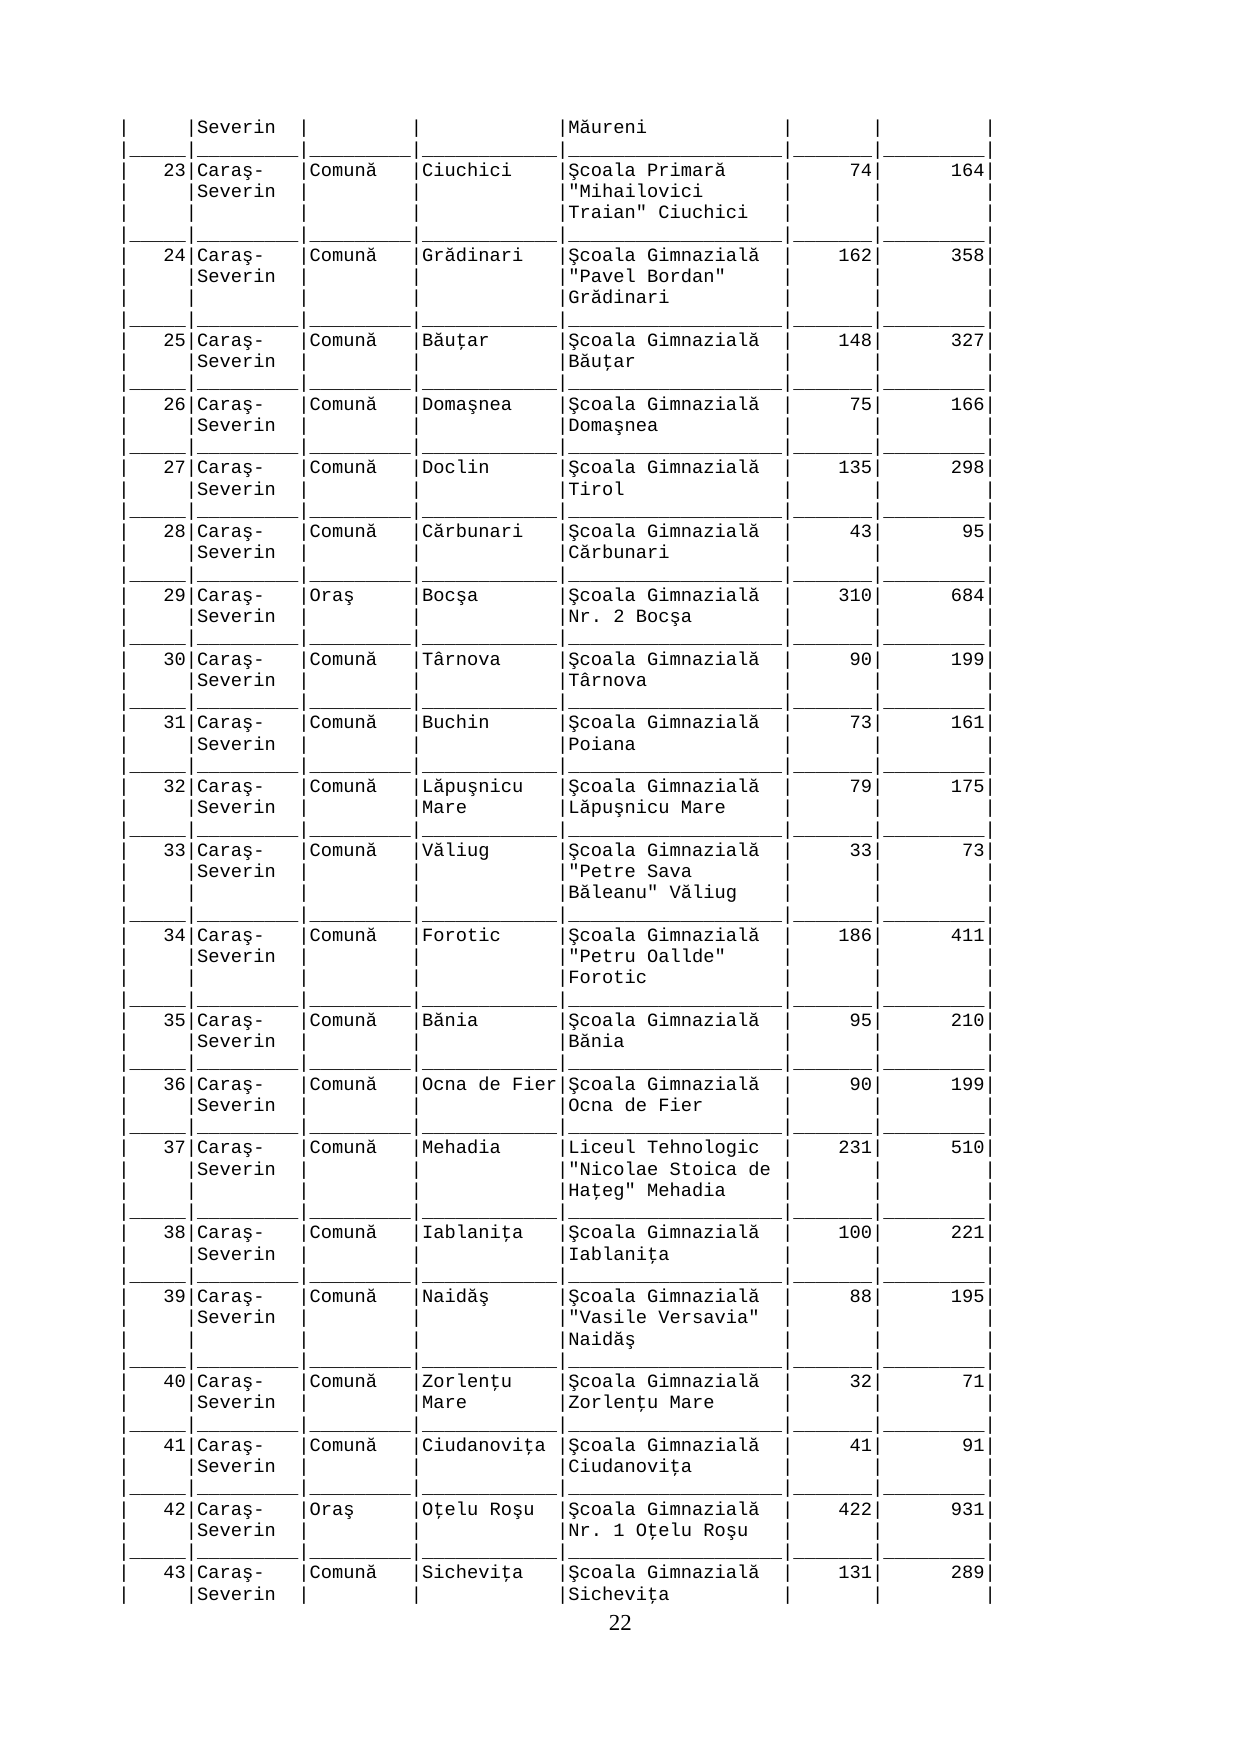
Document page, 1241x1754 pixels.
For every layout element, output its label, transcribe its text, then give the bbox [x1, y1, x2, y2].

text | 35|Caraş- |Comună |Bănia |Şcoala Gimnazială | 95| 210| [118, 1011, 1122, 1032]
text | |Severin | | |"Vasile Versavia" | | | [118, 1308, 1122, 1329]
text | 24|Caraş- |Comună |Grădinari |Şcoala Gimnazială | 162| 358| [118, 246, 1122, 267]
text | |Severin | | |Târnova | | | [118, 671, 1122, 692]
text | 40|Caraş- |Comună |Zorlenţu |Şcoala Gimnazială | 32| 71| [118, 1372, 1122, 1393]
text | 41|Caraş- |Comună |Ciudanoviţa |Şcoala Gimnazială | 41| 91| [118, 1436, 1122, 1457]
text |_____|_________|_________|____________|___________________|_______|_________| [118, 628, 1122, 649]
text |_____|_________|_________|____________|___________________|_______|_________| [118, 564, 1122, 586]
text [118, 1542, 1122, 1563]
text | |Severin | | |Domaşnea | | | [118, 416, 1122, 437]
text | 39|Caraş- |Comună |Naidăş |Şcoala Gimnazială | 88| 195| [118, 1287, 1122, 1308]
text | 28|Caraş- |Comună |Cărbunari |Şcoala Gimnazială | 43| 95| [118, 522, 1122, 543]
text | |Severin | | |Cărbunari | | | [118, 543, 1122, 564]
text | |Severin | | |Nr. 1 Oţelu Roşu | | | [118, 1521, 1122, 1542]
text |_____|_________|_________|____________|___________________|_______|_________| [118, 692, 1122, 713]
text | |Severin | | |Iablaniţa | | | [118, 1244, 1122, 1266]
text | 38|Caraş- |Comună |Iablaniţa |Şcoala Gimnazială | 100| 221| [118, 1223, 1122, 1244]
text | |Severin | | |Nr. 2 Bocşa | | | [118, 607, 1122, 628]
text | 33|Caraş- |Comună |Văliug |Şcoala Gimnazială | 33| 73| [118, 841, 1122, 862]
text | 36|Caraş- |Comună |Ocna de Fier|Şcoala Gimnazială | 90| 199| [118, 1074, 1122, 1096]
text | |Severin | | |Măureni | | | [118, 118, 1122, 139]
text | |Severin | | |"Pavel Bordan" | | | [118, 267, 1122, 288]
text | | | | |Naidăş | | | [118, 1329, 1122, 1351]
text | | | | |Băleanu" Văliug | | | [118, 883, 1122, 904]
text | |Severin | |Mare |Lăpuşnicu Mare | | | [118, 798, 1122, 819]
text |_____|_________|_________|____________|___________________|_______|_________| [118, 756, 1122, 777]
text | |Severin | | |Băuţar | | | [118, 352, 1122, 373]
text |_____|_________|_________|____________|___________________|_______|_________| [118, 224, 1122, 246]
text | | | | |Forotic | | | [118, 968, 1122, 989]
text | | | | |Traian" Ciuchici | | | [118, 203, 1122, 224]
text | 25|Caraş- |Comună |Băuţar |Şcoala Gimnazială | 148| 327| [118, 331, 1122, 352]
text | |Severin | | |Ciudanoviţa | | | [118, 1457, 1122, 1478]
text | |Severin | | |"Nicolae Stoica de | | | [118, 1159, 1122, 1181]
text |_____|_________|_________|____________|___________________|_______|_________| [118, 437, 1122, 458]
text |_____|_________|_________|____________|___________________|_______|_________| [118, 819, 1122, 841]
text | |Severin | |Mare |Zorlenţu Mare | | | [118, 1393, 1122, 1414]
text | 23|Caraş- |Comună |Ciuchici |Şcoala Primară | 74| 164| [118, 161, 1122, 182]
text | |Severin | | |"Mihailovici | | | [118, 182, 1122, 203]
text | 29|Caraş- |Oraş |Bocşa |Şcoala Gimnazială | 310| 684| [118, 586, 1122, 607]
text |_____|_________|_________|____________|___________________|_______|_________| [118, 1053, 1122, 1074]
text | 43|Caraş- |Comună |Sicheviţa |Şcoala Gimnazială | 131| 289| [118, 1563, 1122, 1584]
text | |Severin | | |"Petre Sava | | | [118, 862, 1122, 883]
text |_____|_________|_________|____________|___________________|_______|_________| [118, 1117, 1122, 1138]
text |_____|_________|_________|____________|___________________|_______|_________| [118, 1414, 1122, 1436]
text | |Severin | | |Bănia | | | [118, 1032, 1122, 1053]
text |_____|_________|_________|____________|___________________|_______|_________| [118, 373, 1122, 394]
text | 26|Caraş- |Comună |Domaşnea |Şcoala Gimnazială | 75| 166| [118, 394, 1122, 416]
text | |Severin | | |Sicheviţa | | | [118, 1584, 1122, 1606]
text |_____|_________|_________|____________|___________________|_______|_________| [118, 309, 1122, 331]
text | |Severin | | |Ocna de Fier | | | [118, 1096, 1122, 1117]
text | | | | |Haţeg" Mehadia | | | [118, 1181, 1122, 1202]
text |_____|_________|_________|____________|___________________|_______|_________| [118, 1266, 1122, 1287]
text | 30|Caraş- |Comună |Târnova |Şcoala Gimnazială | 90| 199| [118, 649, 1122, 671]
text | |Severin | | |"Petru Oallde" | | | [118, 947, 1122, 968]
text | |Severin | | |Tirol | | | [118, 479, 1122, 501]
text | 27|Caraş- |Comună |Doclin |Şcoala Gimnazială | 135| 298| [118, 458, 1122, 479]
text | 32|Caraş- |Comună |Lăpuşnicu |Şcoala Gimnazială | 79| 175| [118, 777, 1122, 798]
text |_____|_________|_________|____________|___________________|_______|_________| [118, 1351, 1122, 1372]
text | 37|Caraş- |Comună |Mehadia |Liceul Tehnologic | 231| 510| [118, 1138, 1122, 1159]
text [118, 139, 1122, 161]
text |_____|_________|_________|____________|___________________|_______|_________| [118, 501, 1122, 522]
text |_____|_________|_________|____________|___________________|_______|_________| [118, 989, 1122, 1011]
text | 34|Caraş- |Comună |Forotic |Şcoala Gimnazială | 186| 411| [118, 926, 1122, 947]
text | 42|Caraş- |Oraş |Oţelu Roşu |Şcoala Gimnazială | 422| 931| [118, 1499, 1122, 1521]
text |_____|_________|_________|____________|___________________|_______|_________| [118, 1202, 1122, 1223]
text | |Severin | | |Poiana | | | [118, 734, 1122, 756]
text |_____|_________|_________|____________|___________________|_______|_________| [118, 1478, 1122, 1499]
text | | | | |Grădinari | | | [118, 288, 1122, 309]
text |_____|_________|_________|____________|___________________|_______|_________| [118, 904, 1122, 926]
text | 31|Caraş- |Comună |Buchin |Şcoala Gimnazială | 73| 161| [118, 713, 1122, 734]
